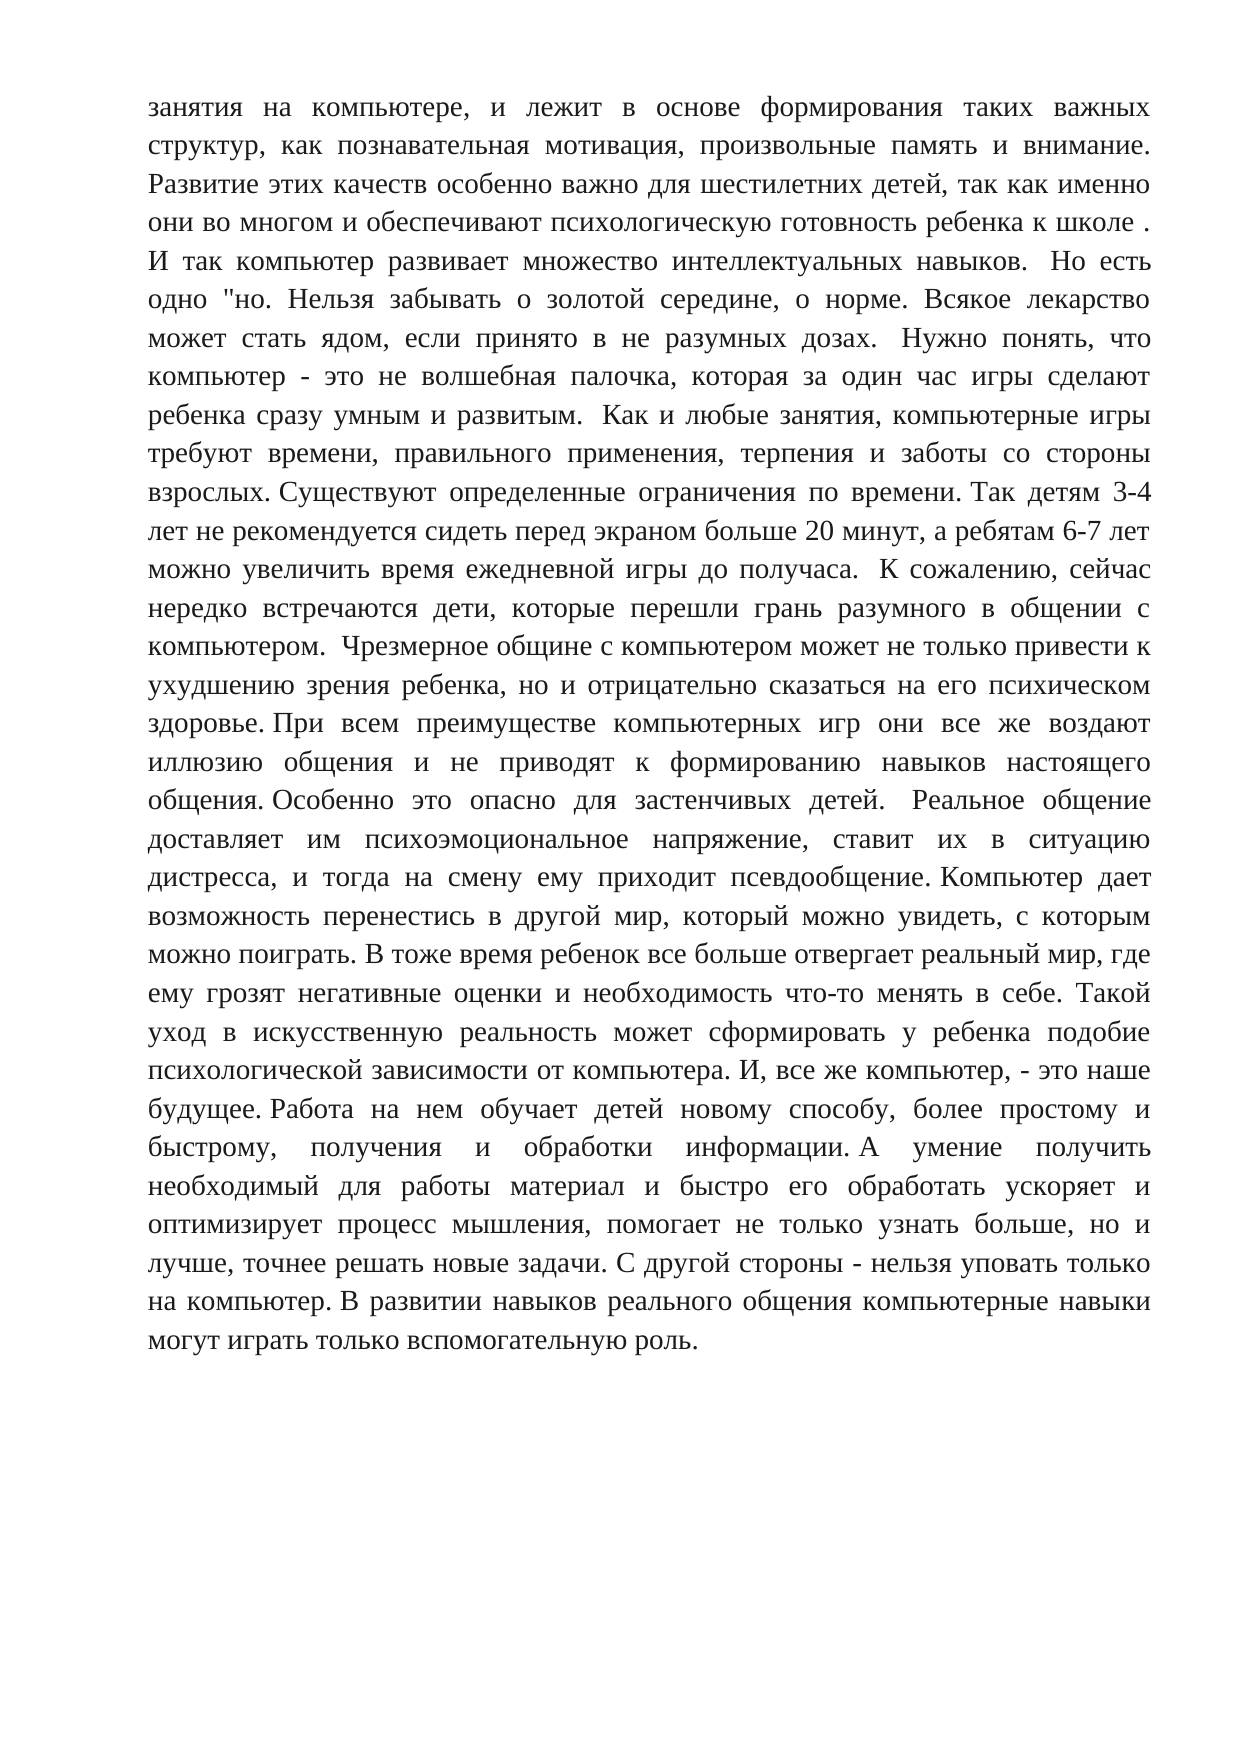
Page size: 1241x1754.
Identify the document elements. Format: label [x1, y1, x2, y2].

text [148, 89, 1152, 1356]
